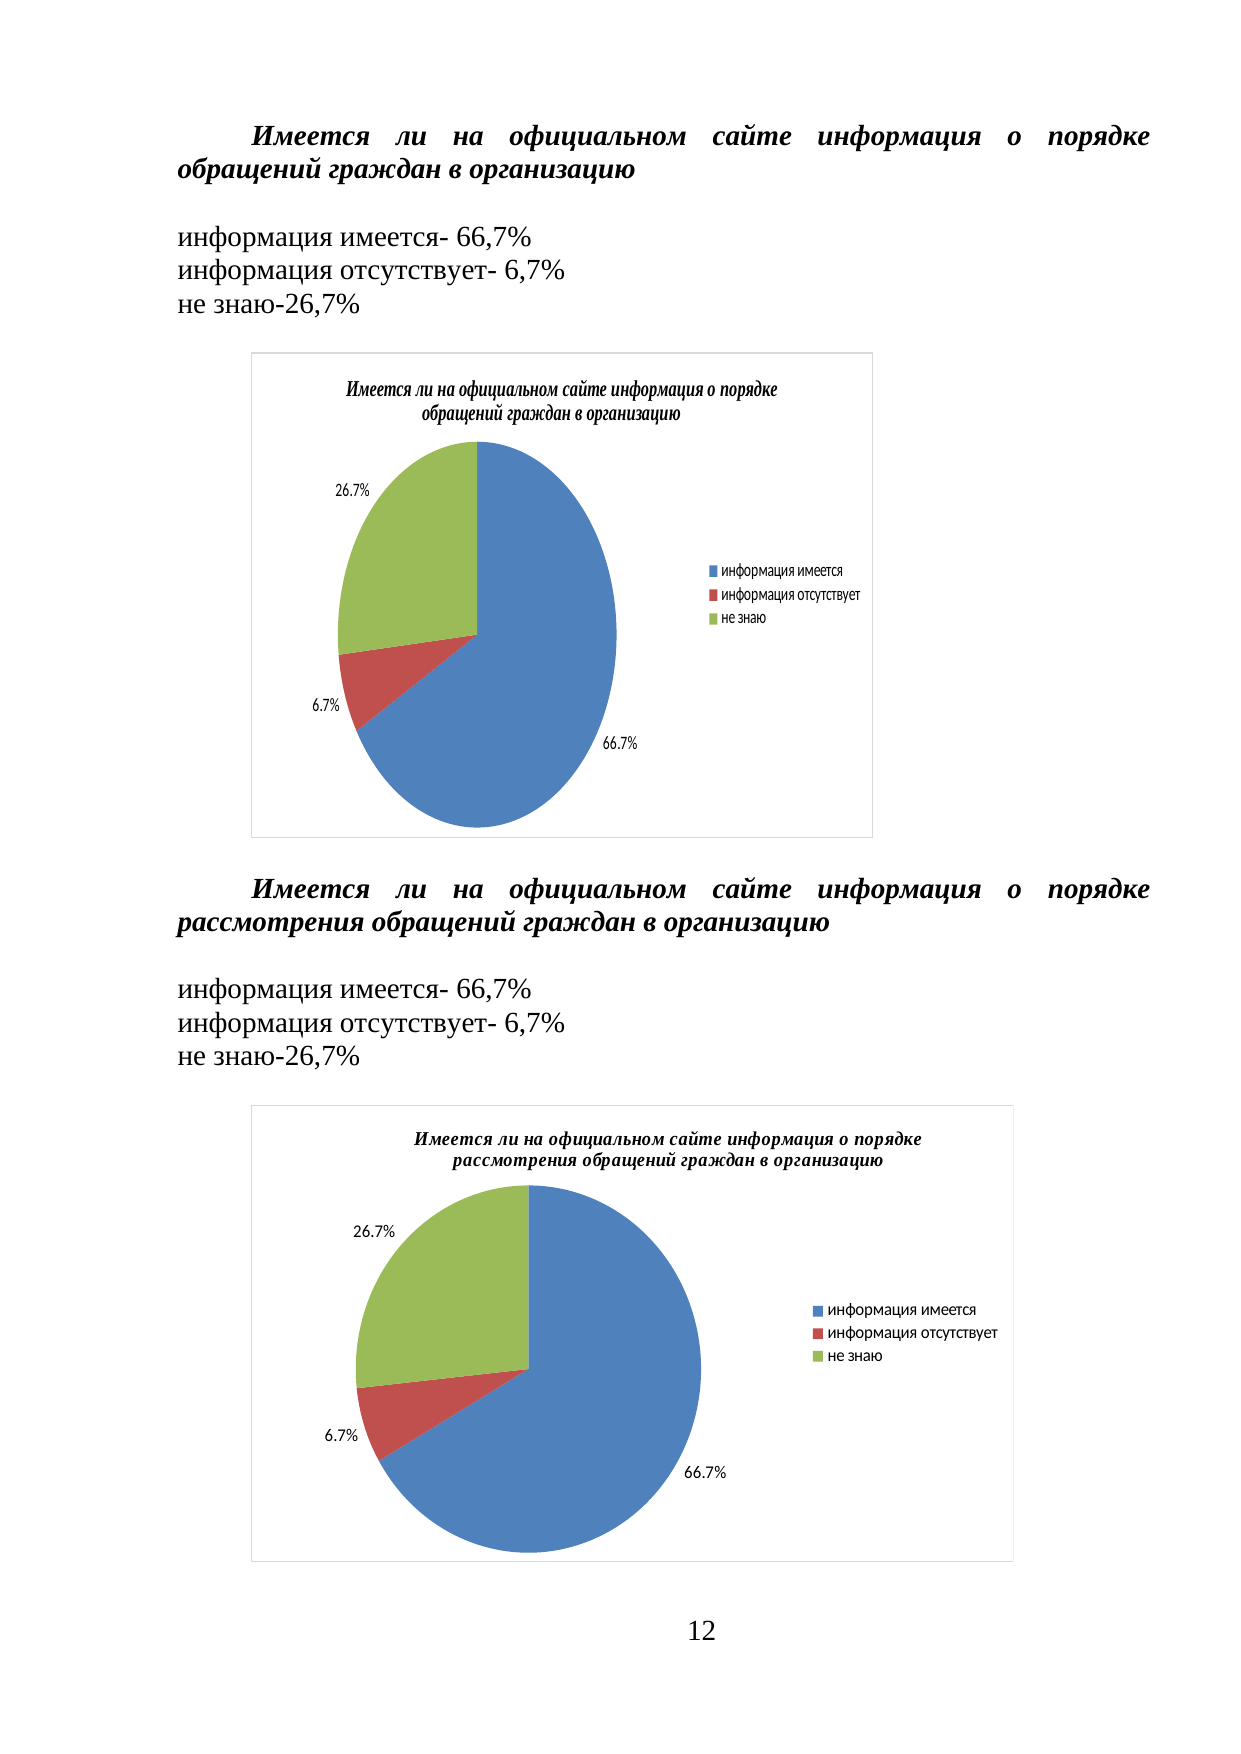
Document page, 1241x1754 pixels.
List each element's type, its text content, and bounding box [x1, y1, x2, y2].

text Имеется ли на официальном сайте информация о порядке рассмотрения обращений граждан в организацию [177, 871, 1152, 938]
text не знаю-26,7% [177, 1038, 1152, 1072]
text информация отсутствует- 6,7% [177, 252, 1152, 286]
text информация отсутствует- 6,7% [177, 1005, 1152, 1038]
text не знаю-26,7% [177, 286, 1152, 319]
text информация имеется- 66,7% [177, 219, 1152, 252]
text Имеется ли на официальном сайте информация о порядке обращений граждан в организацию [177, 118, 1152, 185]
text информация имеется- 66,7% [177, 971, 1152, 1005]
